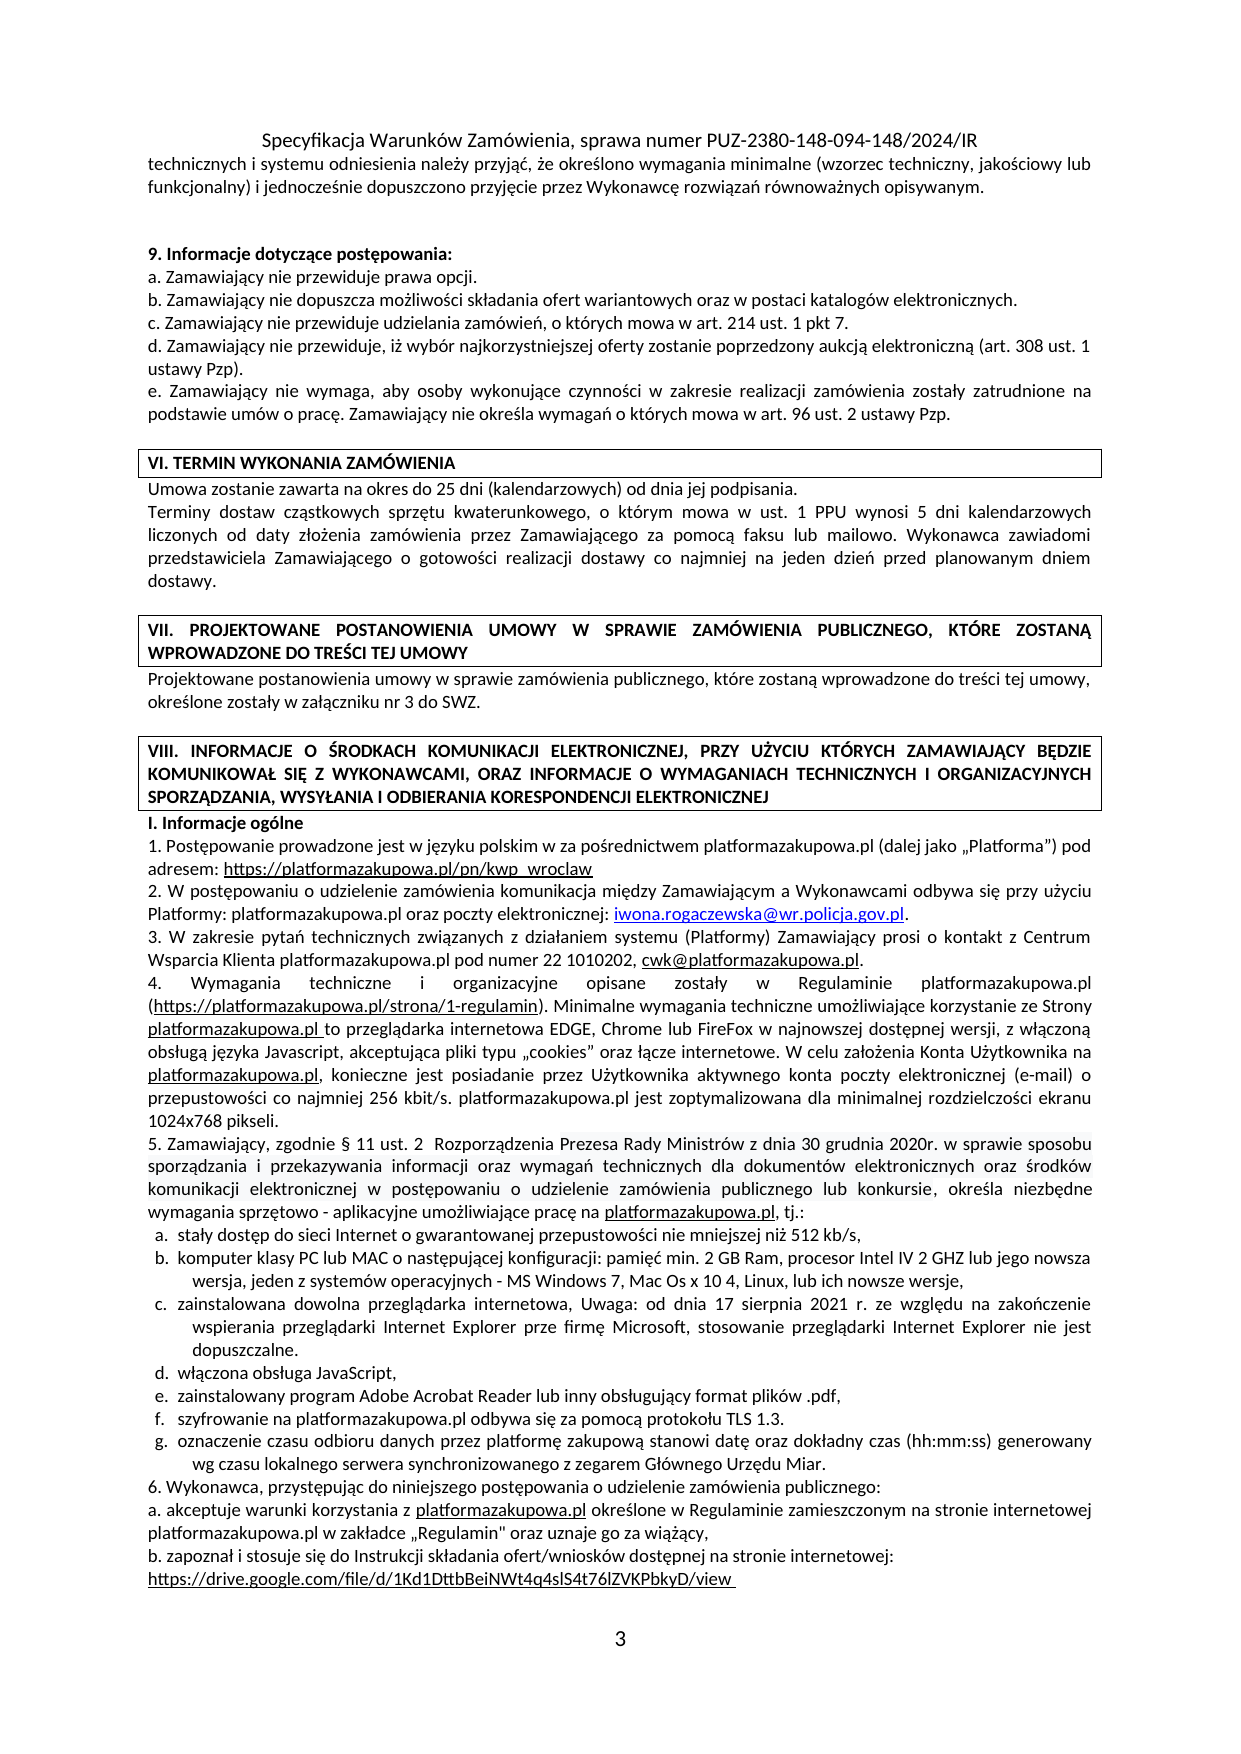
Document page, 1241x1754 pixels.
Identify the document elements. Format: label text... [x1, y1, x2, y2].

text c. Zamawiający nie przewiduje udzielania zamówień, o których mowa w art. 214 ust. 1 pkt 7. [148, 311, 1093, 334]
text b. zapoznał i stosuje się do Instrukcji składania ofert/wniosków dostępnej na stronie internetowej: [148, 1544, 1093, 1567]
text 6. Wykonawca, przystępując do niniejszego postępowania o udzielenie zamówienia publicznego: [148, 1476, 1093, 1498]
list komputer klasy PC lub MAC o następującej konfiguracji: pamięć min. 2 GB Ram, procesor Intel IV 2 GHZ lub jego nowsza wersja, jeden z systemów operacyjnych - MS Windows 7, Mac Os x 10 4, Linux, lub ich nowsze wersje, [154, 1246, 1093, 1292]
text e. Zamawiający nie wymaga, aby osoby wykonujące czynności w zakresie realizacji zamówienia zostały zatrudnione na podstawie umów o pracę. Zamawiający nie określa wymagań o których mowa w art. 96 ust. 2 ustawy Pzp. [148, 380, 1093, 426]
text Terminy dostaw cząstkowych sprzętu kwaterunkowego, o którym mowa w ust. 1 PPU wynosi 5 dni kalendarzowych liczonych od daty złożenia zamówienia przez Zamawiającego za pomocą faksu lub mailowo. Wykonawca zawiadomi przedstawiciela Zamawiającego o gotowości realizacji dostawy co najmniej na jeden dzień przed planowanym dniem dostawy. [148, 501, 1093, 592]
list włączona obsługa JavaScript, [154, 1361, 1093, 1384]
text 2. W postępowaniu o udzielenie zamówienia komunikacja między Zamawiającym a Wykonawcami odbywa się przy użyciu Platformy: platformazakupowa.pl oraz poczty elektronicznej: iwona.rogaczewska@wr.policja.gov.pl. [148, 880, 1093, 926]
text 1. Postępowanie prowadzone jest w języku polskim w za pośrednictwem platformazakupowa.pl (dalej jako „Platforma”) pod adresem: https://platformazakupowa.pl/pn/kwp_wroclaw [148, 834, 1093, 880]
text d. Zamawiający nie przewiduje, iż wybór najkorzystniejszej oferty zostanie poprzedzony aukcją elektroniczną (art. 308 ust. 1 ustawy Pzp). [148, 334, 1093, 380]
text Umowa zostanie zawarta na okres do 25 dni (kalendarzowych) od dnia jej podpisania. [148, 478, 1093, 501]
text 4. Wymagania techniczne i organizacyjne opisane zostały w Regulaminie platformazakupowa.pl (https://platformazakupowa.pl/strona/1-regulamin). Minimalne wymagania techniczne umożliwiające korzystanie ze Strony platformazakupowa.pl to przeglądarka internetowa EDGE, Chrome lub FireFox w najnowszej dostępnej wersji, z włączoną obsługą języka Javascript, akceptująca pliki typu „cookies” oraz łącze internetowe. W celu założenia Konta Użytkownika na platformazakupowa.pl, konieczne jest posiadanie przez Użytkownika aktywnego konta poczty elektronicznej (e-mail) o przepustowości co najmniej 256 kbit/s. platformazakupowa.pl jest zoptymalizowana dla minimalnej rozdzielczości ekranu 1024x768 pikseli. [148, 971, 1093, 1132]
text I. Informacje ogólne [148, 811, 1093, 834]
text 3. W zakresie pytań technicznych związanych z działaniem systemu (Platformy) Zamawiający prosi o kontakt z Centrum Wsparcia Klienta platformazakupowa.pl pod numer 22 1010202, cwk@platformazakupowa.pl. [148, 926, 1093, 971]
list oznaczenie czasu odbioru danych przez platformę zakupową stanowi datę oraz dokładny czas (hh:mm:ss) generowany wg czasu lokalnego serwera synchronizowanego z zegarem Głównego Urzędu Miar. [154, 1430, 1093, 1476]
text 5. Zamawiający, zgodnie § 11 ust. 2 Rozporządzenia Prezesa Rady Ministrów z dnia 30 grudnia 2020r. w sprawie sposobu sporządzania i przekazywania informacji oraz wymagań technicznych dla dokumentów elektronicznych oraz środków komunikacji elektronicznej w postępowaniu o udzielenie zamówienia publicznego lub konkursie, określa niezbędne wymagania sprzętowo - aplikacyjne umożliwiające pracę na platformazakupowa.pl, tj.: [148, 1178, 1093, 1223]
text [148, 153, 1093, 198]
text Projektowane postanowienia umowy w sprawie zamówienia publicznego, które zostaną wprowadzone do treści tej umowy, określone zostały w załączniku nr 3 do SWZ. [148, 667, 1093, 713]
text a. akceptuje warunki korzystania z platformazakupowa.pl określone w Regulaminie zamieszczonym na stronie internetowej platformazakupowa.pl w zakładce „Regulamin" oraz uznaje go za wiążący, [148, 1498, 1093, 1544]
list zainstalowany program Adobe Acrobat Reader lub inny obsługujący format plików .pdf, [154, 1384, 1093, 1407]
list szyfrowanie na platformazakupowa.pl odbywa się za pomocą protokołu TLS 1.3. [154, 1407, 1093, 1430]
text VII. PROJEKTOWANE POSTANOWIENIA UMOWY W SPRAWIE ZAMÓWIENIA PUBLICZNEGO, KTÓRE ZOSTANĄ WPROWADZONE DO TREŚCI TEJ UMOWY [139, 616, 1101, 666]
list zainstalowana dowolna przeglądarka internetowa, Uwaga: od dnia 17 sierpnia 2021 r. ze względu na zakończenie wspierania przeglądarki Internet Explorer prze firmę Microsoft, stosowanie przeglądarki Internet Explorer nie jest dopuszczalne. [154, 1292, 1093, 1361]
text VIII. INFORMACJE O ŚRODKACH KOMUNIKACJI ELEKTRONICZNEJ, PRZY UŻYCIU KTÓRYCH ZAMAWIAJĄCY BĘDZIE KOMUNIKOWAŁ SIĘ Z WYKONAWCAMI, ORAZ INFORMACJE O WYMAGANIACH TECHNICZNYCH I ORGANIZACYJNYCH SPORZĄDZANIA, WYSYŁANIA I ODBIERANIA KORESPONDENCJI ELEKTRONICZNEJ [139, 737, 1101, 810]
text 9. Informacje dotyczące postępowania: [148, 242, 1093, 265]
list stały dostęp do sieci Internet o gwarantowanej przepustowości nie mniejszej niż 512 kb/s, [154, 1223, 1093, 1246]
text a. Zamawiający nie przewiduje prawa opcji. [148, 265, 1093, 288]
text b. Zamawiający nie dopuszcza możliwości składania ofert wariantowych oraz w postaci katalogów elektronicznych. [148, 288, 1093, 311]
text VI. TERMIN WYKONANIA ZAMÓWIENIA [139, 450, 1101, 477]
text https://drive.google.com/file/d/1Kd1DttbBeiNWt4q4slS4t76lZVKPbkyD/view [148, 1567, 1093, 1590]
